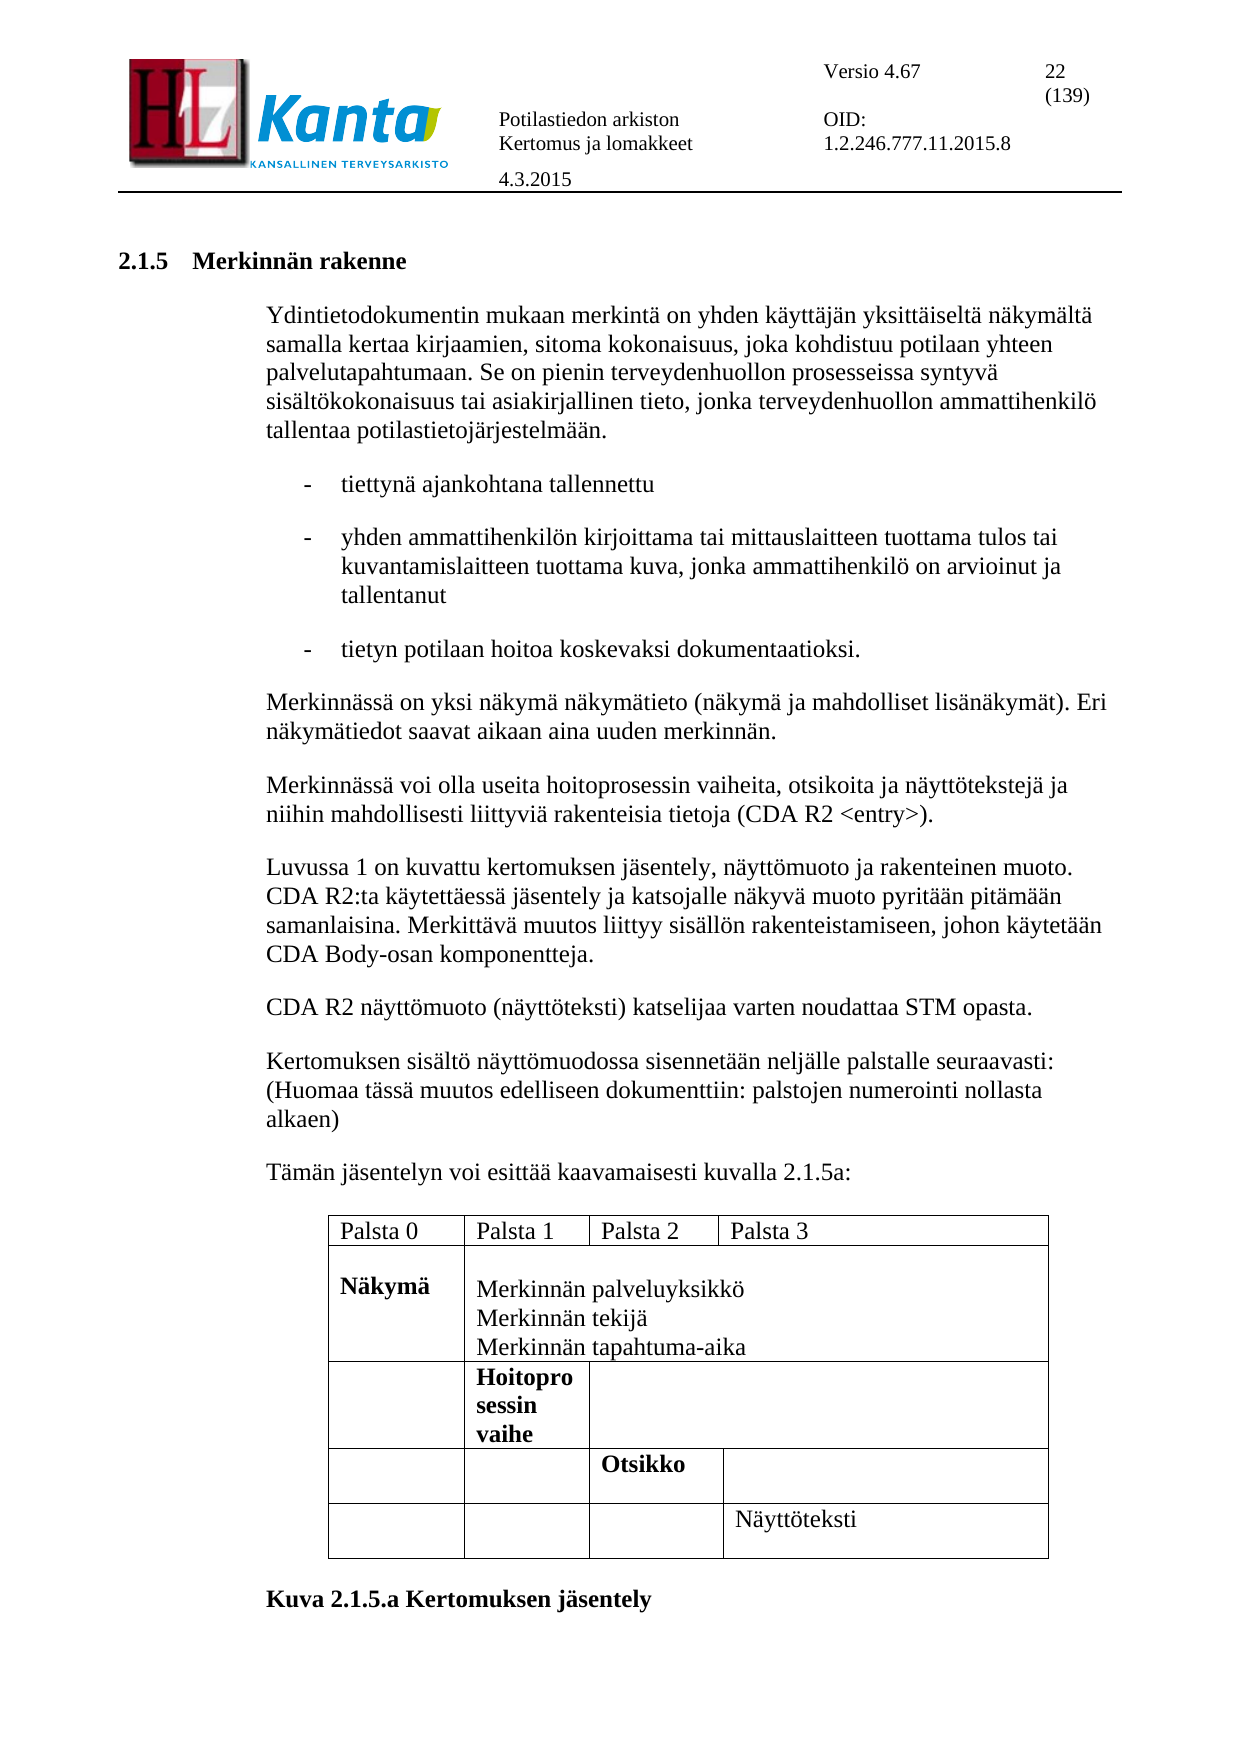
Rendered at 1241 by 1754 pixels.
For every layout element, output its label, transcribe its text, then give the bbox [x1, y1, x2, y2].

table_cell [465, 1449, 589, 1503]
subtitle Merkinnän rakenne [118, 246, 1122, 275]
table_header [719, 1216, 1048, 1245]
text Merkinnässä voi olla useita hoitoprosessin vaiheita, otsikoita ja näyttötekstejä ja niihin mahdollisesti liittyviä rakenteisia tietoja (CDA R2 <entry>). [266, 770, 1122, 827]
text CDA R2 näyttömuoto (näyttöteksti) katselijaa varten noudattaa STM opasta. [266, 992, 1122, 1021]
list tietyn potilaan hoitoa koskevaksi dokumentaatioksi. [303, 634, 1122, 662]
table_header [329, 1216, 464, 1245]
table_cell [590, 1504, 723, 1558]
picture [274, 95, 288, 112]
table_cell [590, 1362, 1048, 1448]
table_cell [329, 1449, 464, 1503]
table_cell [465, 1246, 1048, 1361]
picture [129, 59, 448, 168]
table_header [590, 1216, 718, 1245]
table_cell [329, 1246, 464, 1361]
text Merkinnässä on yksi näkymä näkymätieto (näkymä ja mahdolliset lisänäkymät). Eri näkymätiedot saavat aikaan aina uuden merkinnän. [266, 687, 1122, 745]
list tiettynä ajankohtana tallennettu [303, 469, 1122, 497]
text Kertomuksen sisältö näyttömuodossa sisennetään neljälle palstalle seuraavasti: (Huomaa tässä muutos edelliseen dokumenttiin: palstojen numerointi nollasta alkaen) [266, 1046, 1122, 1132]
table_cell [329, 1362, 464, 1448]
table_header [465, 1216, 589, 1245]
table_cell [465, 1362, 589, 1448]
text Ydintietodokumentin mukaan merkintä on yhden käyttäjän yksittäiseltä näkymältä samalla kertaa kirjaamien, sitoma kokonaisuus, joka kohdistuu potilaan yhteen palvelutapahtumaan. Se on pienin terveydenhuollon prosesseissa syntyvä sisältökokonaisuus tai asiakirjallinen tieto, jonka terveydenhuollon ammattihenkilö tallentaa potilastietojärjestelmään. [266, 300, 1122, 444]
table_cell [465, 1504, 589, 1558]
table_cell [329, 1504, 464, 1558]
text Luvussa 1 on kuvattu kertomuksen jäsentely, näyttömuoto ja rakenteinen muoto. CDA R2:ta käytettäessä jäsentely ja katsojalle näkyvä muoto pyritään pitämään samanlaisina. Merkittävä muutos liittyy sisällön rakenteistamiseen, johon käytetään CDA Body-osan komponentteja. [266, 852, 1122, 967]
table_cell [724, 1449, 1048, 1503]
list yhden ammattihenkilön kirjoittama tai mittauslaitteen tuottama tulos tai kuvantamislaitteen tuottama kuva, jonka ammattihenkilö on arvioinut ja tallentanut [303, 522, 1122, 609]
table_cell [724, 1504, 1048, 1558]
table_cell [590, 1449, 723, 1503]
text Tämän jäsentelyn voi esittää kaavamaisesti kuvalla 2.1.5a: [266, 1157, 1122, 1186]
text Kuva 2.1.5.a Kertomuksen jäsentely [266, 1584, 1122, 1612]
